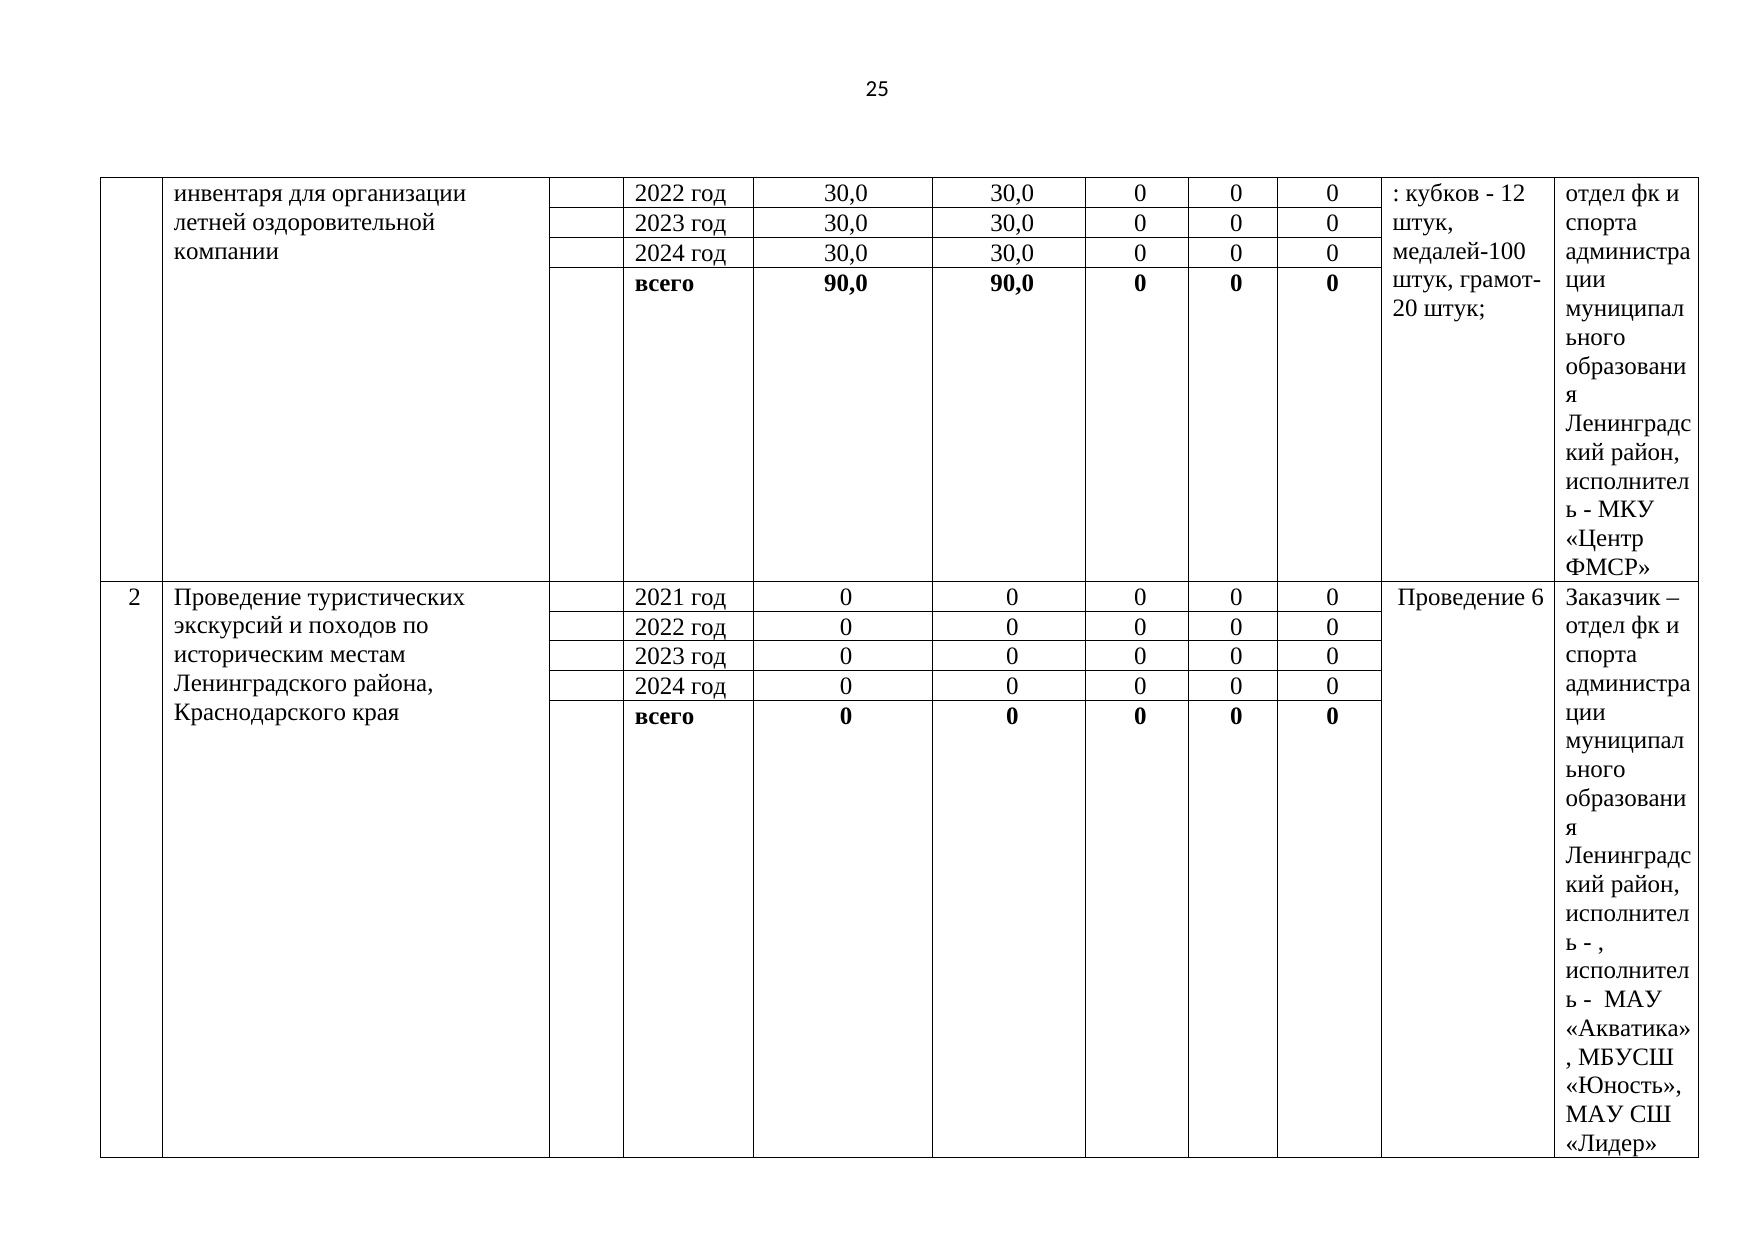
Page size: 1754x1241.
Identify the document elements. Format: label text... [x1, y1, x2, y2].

table_cell 0 [1278, 268, 1381, 581]
table_cell 90,0 [754, 268, 932, 581]
table_cell 1 [101, 178, 162, 581]
table_cell 2 [101, 582, 162, 1157]
table_cell 30,0 [933, 178, 1085, 207]
table_cell [550, 641, 623, 670]
table_cell 90,0 [933, 268, 1085, 581]
table_cell 0 [1086, 268, 1188, 581]
table_cell 0 [1278, 612, 1381, 640]
table_cell всего [624, 701, 753, 1157]
table_cell 0 [1278, 641, 1381, 670]
table_cell 30,0 [754, 238, 932, 267]
table_cell 0 [933, 671, 1085, 700]
table_cell всего [624, 268, 753, 581]
table_cell 0 [754, 641, 932, 670]
table_cell 0 [1278, 701, 1381, 1157]
table_cell [550, 268, 623, 581]
table_cell 0 [754, 701, 932, 1157]
table_cell [550, 582, 623, 611]
table_cell 0 [754, 612, 932, 640]
table_cell 0 [1086, 582, 1188, 611]
table_cell 0 [933, 701, 1085, 1157]
table_cell 0 [754, 671, 932, 700]
table_cell 0 [1189, 582, 1277, 611]
table_cell 0 [1086, 178, 1188, 207]
table_cell [550, 178, 623, 207]
table_cell [550, 238, 623, 267]
table_cell Заказчик – отдел фк и спорта администрации муниципального образования Ленинградский район, исполнитель - , исполнитель - МАУ «Акватика», МБУСШ «Юность», МАУ СШ «Лидер» [1555, 582, 1698, 1157]
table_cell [1382, 178, 1554, 581]
table_cell [550, 208, 623, 237]
table_cell 0 [933, 641, 1085, 670]
table_cell 0 [1278, 671, 1381, 700]
table_cell 0 [1189, 178, 1277, 207]
table_cell 0 [1189, 238, 1277, 267]
table_cell 0 [1086, 641, 1188, 670]
table_cell [550, 701, 623, 1157]
table_cell 2024 год [624, 238, 753, 267]
table_cell 0 [1086, 238, 1188, 267]
table_cell 0 [1086, 612, 1188, 640]
table_cell 30,0 [754, 178, 932, 207]
table_cell 2021 год [624, 582, 753, 611]
table_cell 2023 год [624, 208, 753, 237]
table_cell 0 [933, 582, 1085, 611]
table_cell 0 [754, 582, 932, 611]
table_cell 0 [1189, 701, 1277, 1157]
table_cell 0 [1189, 208, 1277, 237]
table_cell 2023 год [624, 641, 753, 670]
table_cell 0 [1278, 238, 1381, 267]
table_cell 30,0 [754, 208, 932, 237]
table_cell 2024 год [624, 671, 753, 700]
table_cell 0 [1189, 612, 1277, 640]
table_cell 0 [1189, 268, 1277, 581]
table_cell [550, 671, 623, 700]
table_cell 0 [933, 612, 1085, 640]
table_cell 2022 год [624, 178, 753, 207]
table_cell 0 [1278, 178, 1381, 207]
table_cell 0 [1189, 671, 1277, 700]
table_cell [550, 612, 623, 640]
table_cell 30,0 [933, 238, 1085, 267]
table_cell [163, 178, 549, 581]
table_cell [1555, 178, 1698, 581]
table_cell 0 [1278, 208, 1381, 237]
table_cell 30,0 [933, 208, 1085, 237]
table_cell 0 [1189, 641, 1277, 670]
table_cell 0 [1278, 582, 1381, 611]
table_cell 2022 год [624, 612, 753, 640]
table_cell 0 [1086, 701, 1188, 1157]
table_cell Проведение туристических экскурсий и походов по историческим местам Ленинградского района, Краснодарского края [163, 582, 549, 1157]
table_cell 0 [1086, 671, 1188, 700]
table_cell Проведение 6 [1382, 582, 1554, 1157]
table_cell 0 [1086, 208, 1188, 237]
